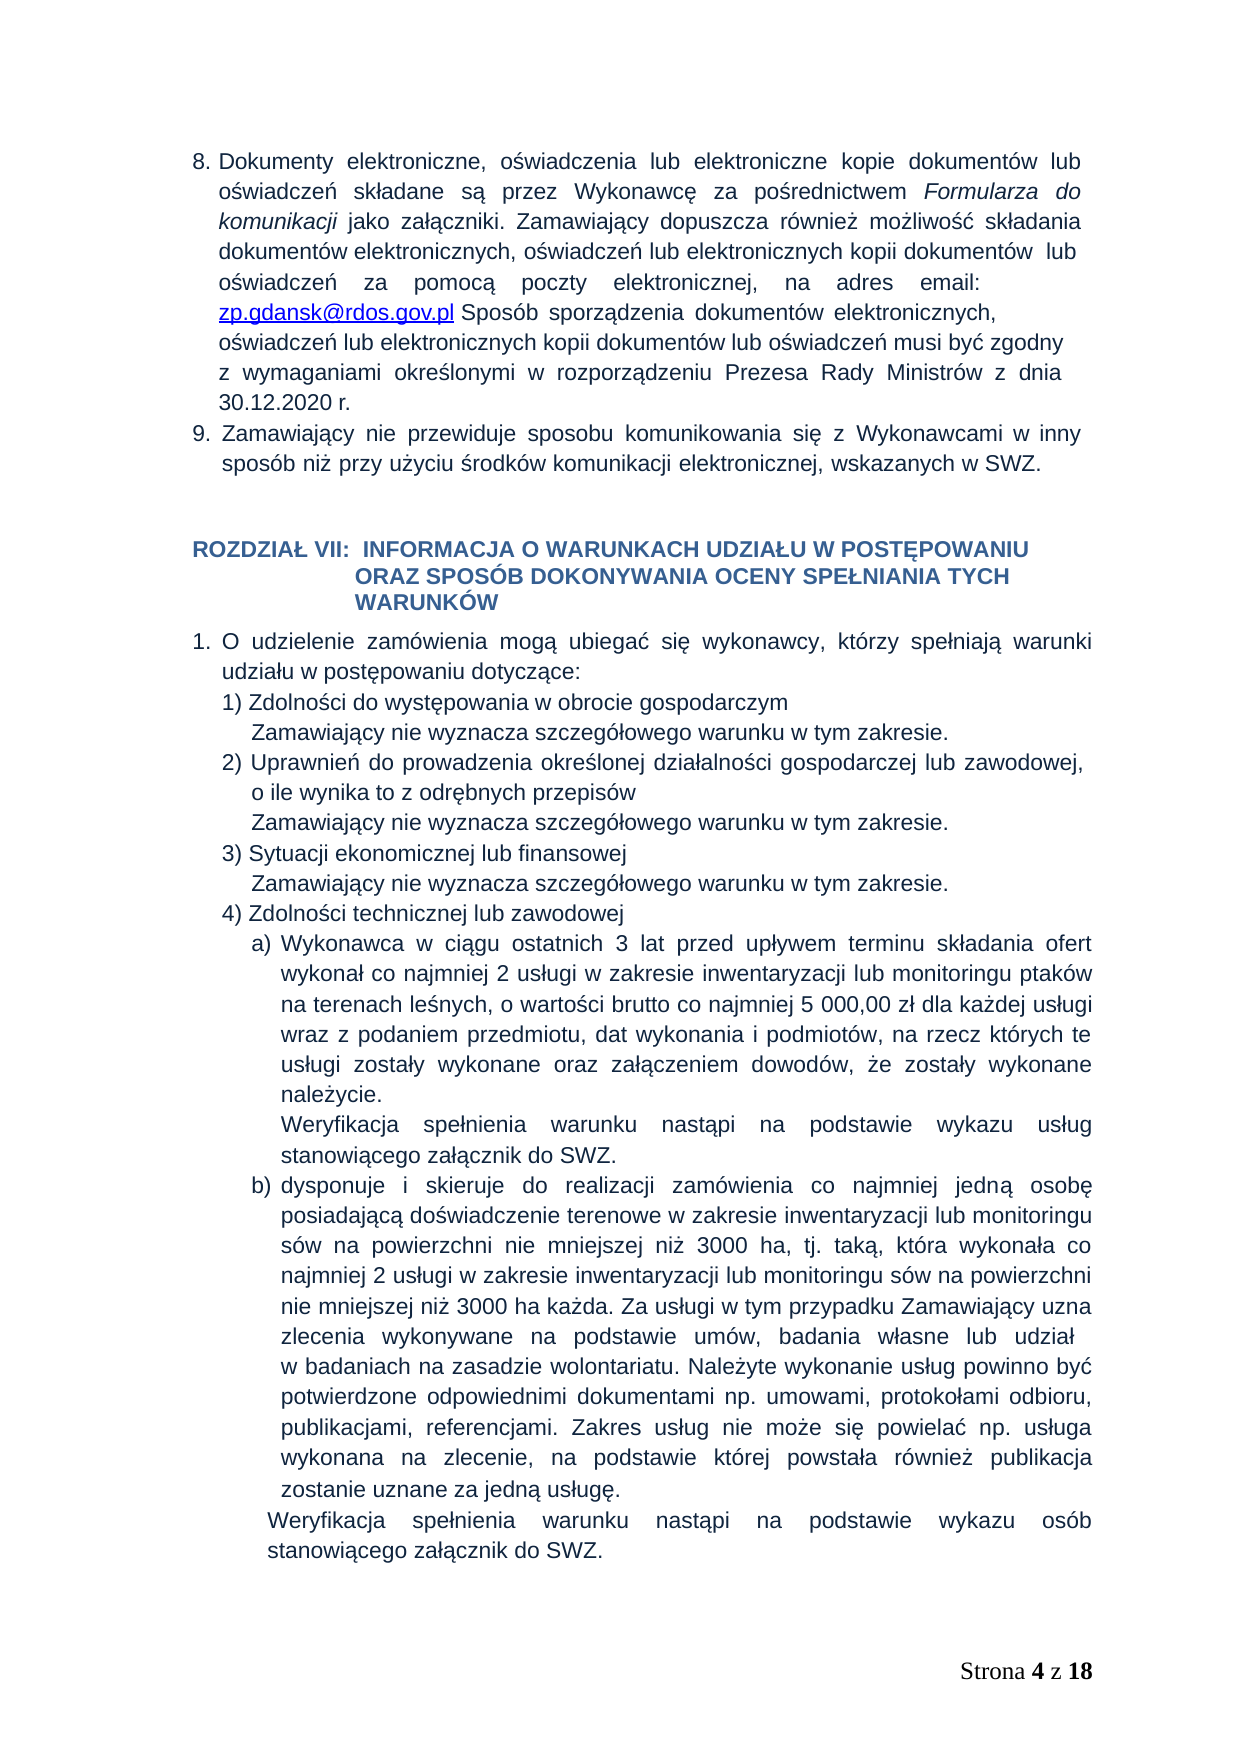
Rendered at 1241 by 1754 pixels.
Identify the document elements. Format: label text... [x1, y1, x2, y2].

text oświadczeń za pomocą poczty elektronicznej, na adres email: zp.gdansk@rdos.gov.pl Sposób sporządzenia dokumentów elektronicznych, oświadczeń lub elektronicznych kopii dokumentów lub oświadczeń musi być zgodny z wymaganiami określonymi w rozporządzeniu Prezesa Rady Ministrów z dnia 30.12.2020 r. [218, 268, 1081, 416]
text Zamawiający nie wyznacza szczegółowego warunku w tym zakresie. [251, 809, 1093, 836]
text 1) Zdolności do występowania w obrocie gospodarczym [222, 688, 1093, 715]
list Dokumenty elektroniczne, oświadczenia lub elektroniczne kopie dokumentów lub oświadczeń składane są przez Wykonawcę za pośrednictwem Formularza do komunikacji jako załączniki. Zamawiający dopuszcza również możliwość składania dokumentów elektronicznych, oświadczeń lub elektronicznych kopii dokumentów lub [192, 148, 1081, 264]
text 4) Zdolności technicznej lub zawodowej [222, 900, 1093, 926]
text 2) Uprawnień do prowadzenia określonej działalności gospodarczej lub zawodowej, o ile wynika to z odrębnych przepisów [222, 749, 1093, 805]
list O udzielenie zamówienia mogą ubiegać się wykonawcy, którzy spełniają warunki udziału w postępowaniu dotyczące: [192, 628, 1093, 684]
list dysponuje i skieruje do realizacji zamówienia co najmniej jedną osobę posiadającą doświadczenie terenowe w zakresie inwentaryzacji lub monitoringu sów na powierzchni nie mniejszej niż 3000 ha, tj. taką, która wykonała co najmniej 2 usługi w zakresie inwentaryzacji lub monitoringu sów na powierzchni nie mniejszej niż 3000 ha każda. Za usługi w tym przypadku Zamawiający uzna zlecenia wykonywane na podstawie umów, badania własne lub udział w badaniach na zasadzie wolontariatu. Należyte wykonanie usług powinno być potwierdzone odpowiednimi dokumentami np. umowami, protokołami odbioru, publikacjami, referencjami. Zakres usług nie może się powielać np. usługa wykonana na zlecenie, na podstawie której powstała również publikacja zostanie uznane za jedną usługę. [251, 1172, 1093, 1503]
list Wykonawca w ciągu ostatnich 3 lat przed upływem terminu składania ofert wykonał co najmniej 2 usługi w zakresie inwentaryzacji lub monitoringu ptaków na terenach leśnych, o wartości brutto co najmniej 5 000,00 zł dla każdej usługi wraz z podaniem przedmiotu, dat wykonania i podmiotów, na rzecz których te usługi zostały wykonane oraz załączeniem dowodów, że zostały wykonane należycie. [251, 930, 1093, 1107]
list Zamawiający nie przewiduje sposobu komunikowania się z Wykonawcami w inny sposób niż przy użyciu środków komunikacji elektronicznej, wskazanych w SWZ. [192, 419, 1081, 476]
text Weryfikacja spełnienia warunku nastąpi na podstawie wykazu osób stanowiącego załącznik do SWZ. [267, 1507, 1093, 1564]
list Weryfikacja spełnienia warunku nastąpi na podstawie wykazu usług stanowiącego załącznik do SWZ. [281, 1111, 1093, 1168]
text 3) Sytuacji ekonomicznej lub finansowej [222, 839, 1093, 866]
text ROZDZIAŁ VII: INFORMACJA O WARUNKACH UDZIAŁU W POSTĘPOWANIU ORAZ SPOSÓB DOKONYWANIA OCENY SPEŁNIANIA TYCH WARUNKÓW [192, 536, 1093, 616]
text Zamawiający nie wyznacza szczegółowego warunku w tym zakresie. [251, 870, 1093, 896]
text Zamawiający nie wyznacza szczegółowego warunku w tym zakresie. [251, 719, 1093, 745]
